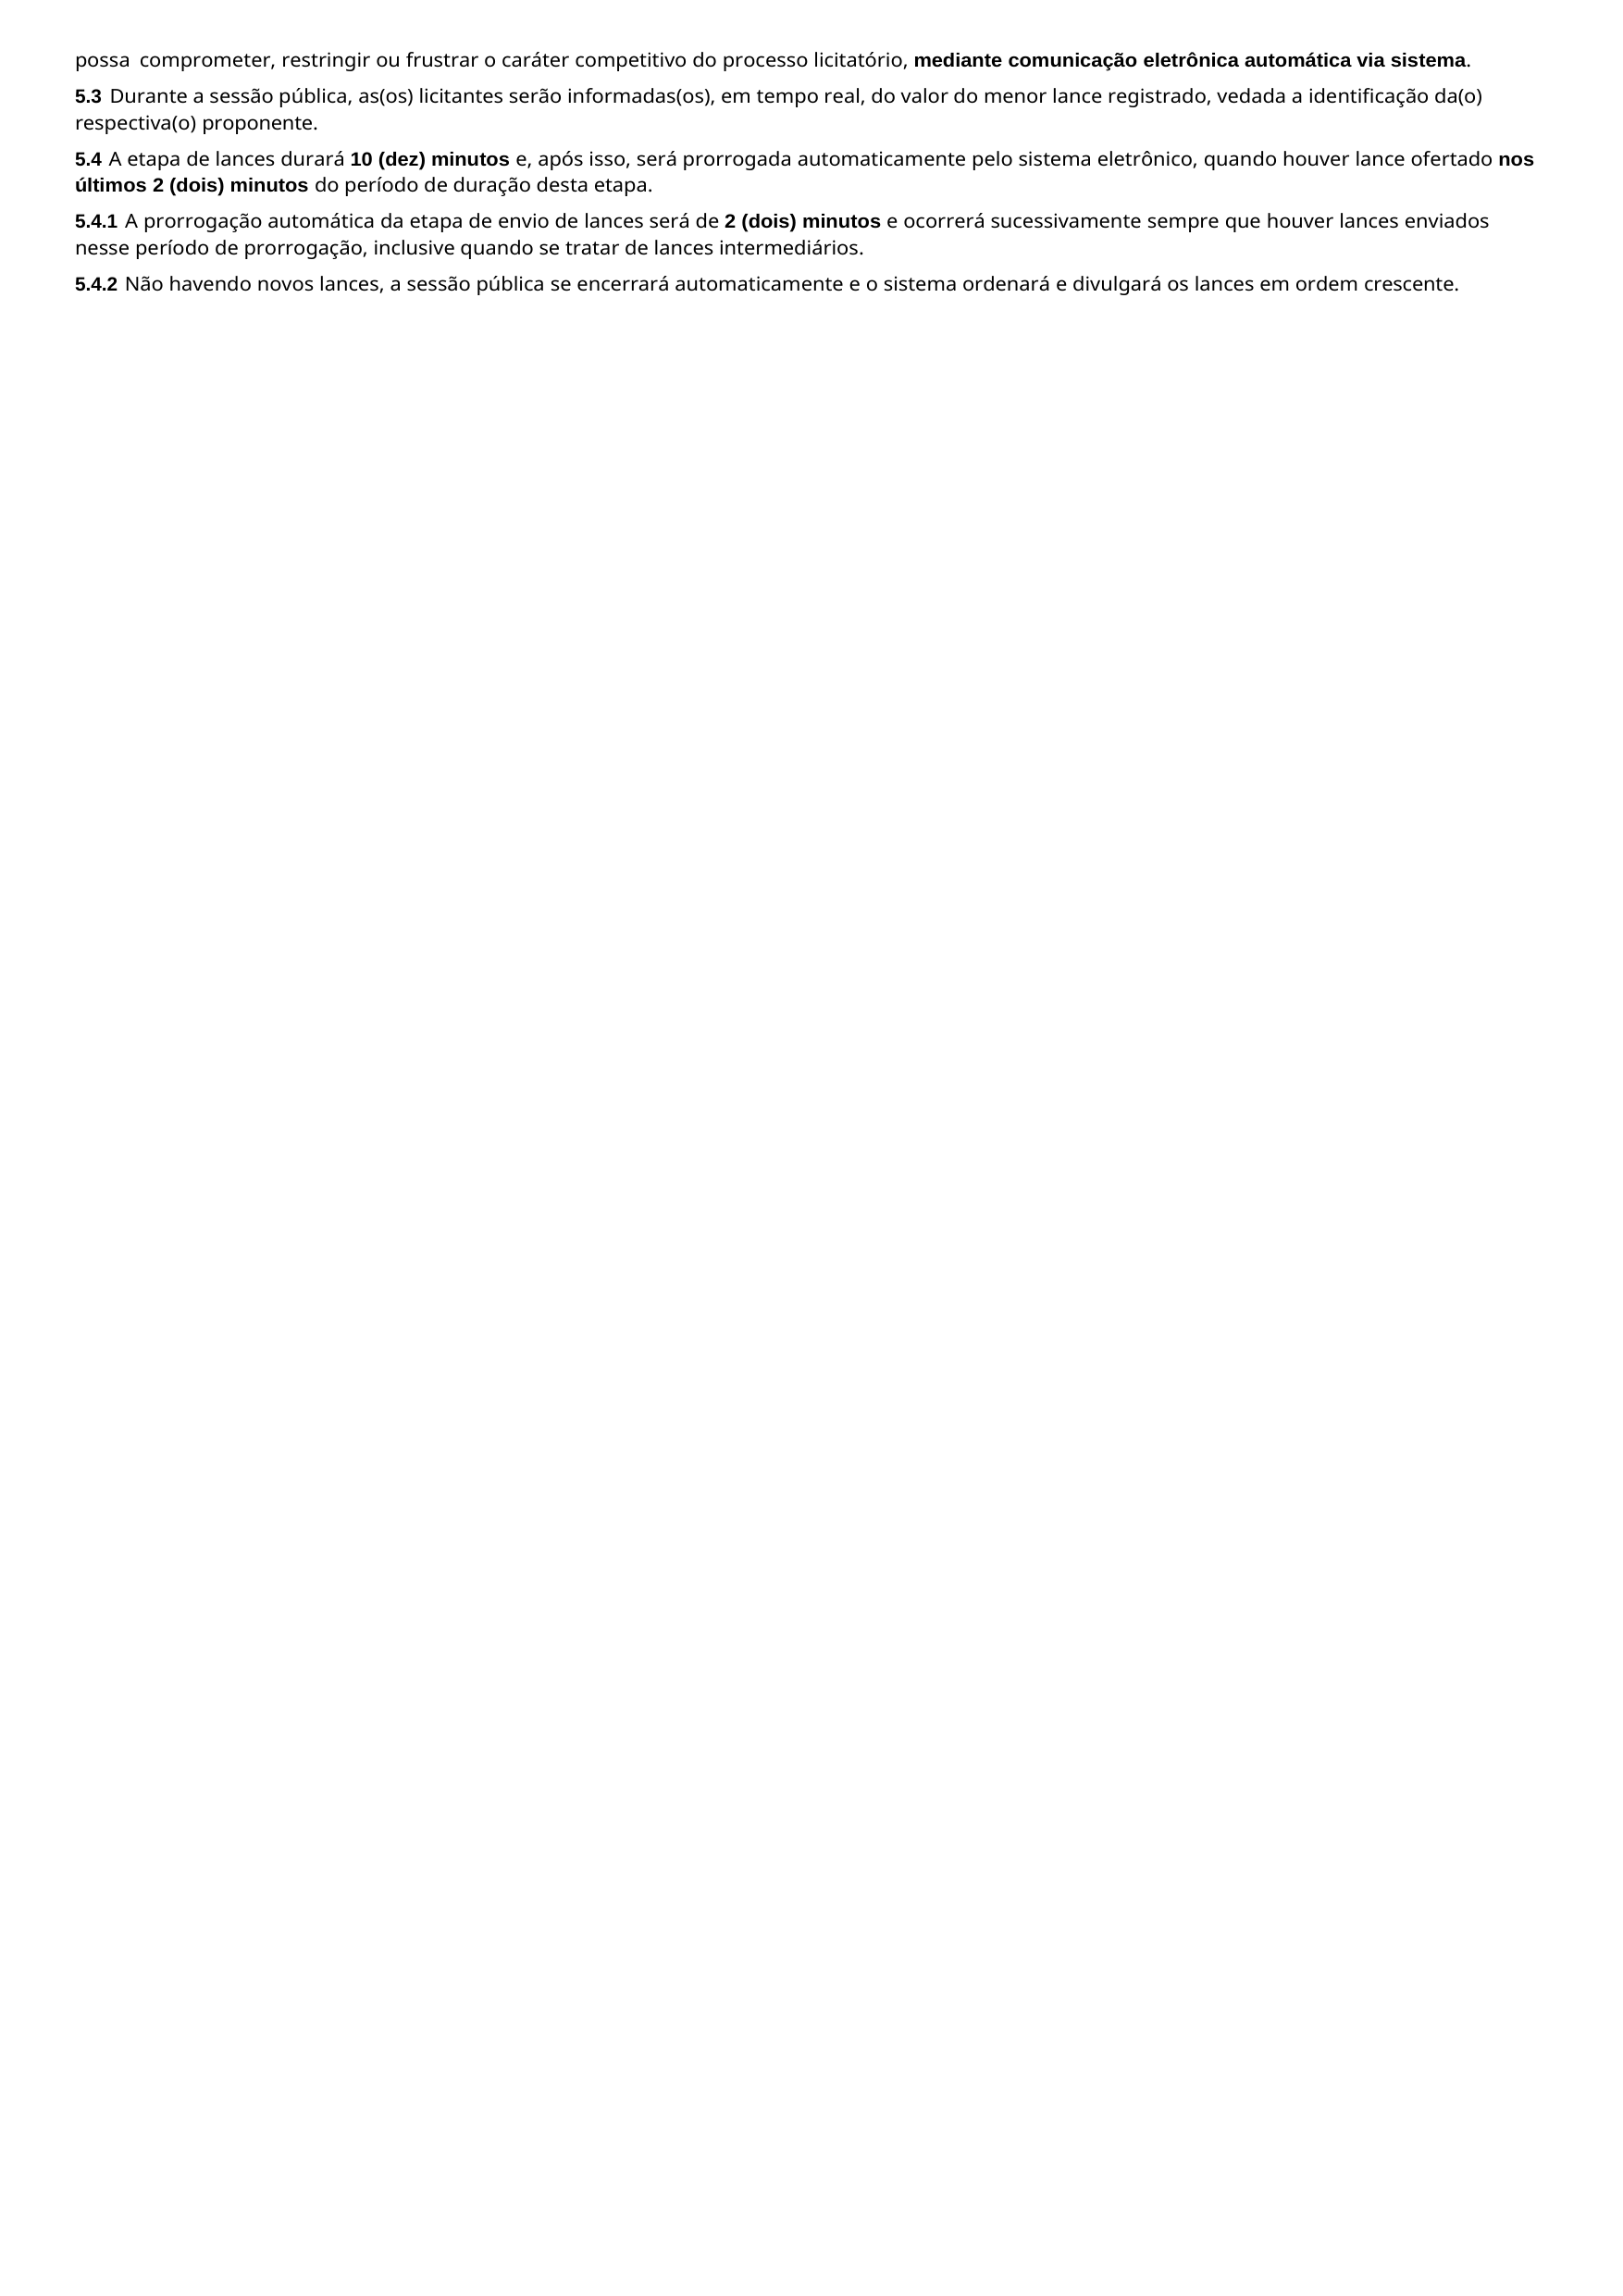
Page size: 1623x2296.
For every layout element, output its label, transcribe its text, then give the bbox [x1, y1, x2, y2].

list Durante a sessão pública, as(os) licitantes serão informadas(os), em tempo real, do valor do menor lance registrado, vedada a identificação da(o) respectiva(o) proponente. [75, 82, 1549, 135]
list A etapa de lances durará 10 (dez) minutos e, após isso, será prorrogada automaticamente pelo sistema eletrônico, quando houver lance ofertado nos últimos 2 (dois) minutos do período de duração desta etapa. [75, 145, 1549, 198]
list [75, 46, 1549, 72]
list Não havendo novos lances, a sessão pública se encerrará automaticamente e o sistema ordenará e divulgará os lances em ordem crescente. [75, 270, 1568, 297]
list A prorrogação automática da etapa de envio de lances será de 2 (dois) minutos e ocorrerá sucessivamente sempre que houver lances enviados nesse período de prorrogação, inclusive quando se tratar de lances intermediários. [75, 207, 1549, 260]
